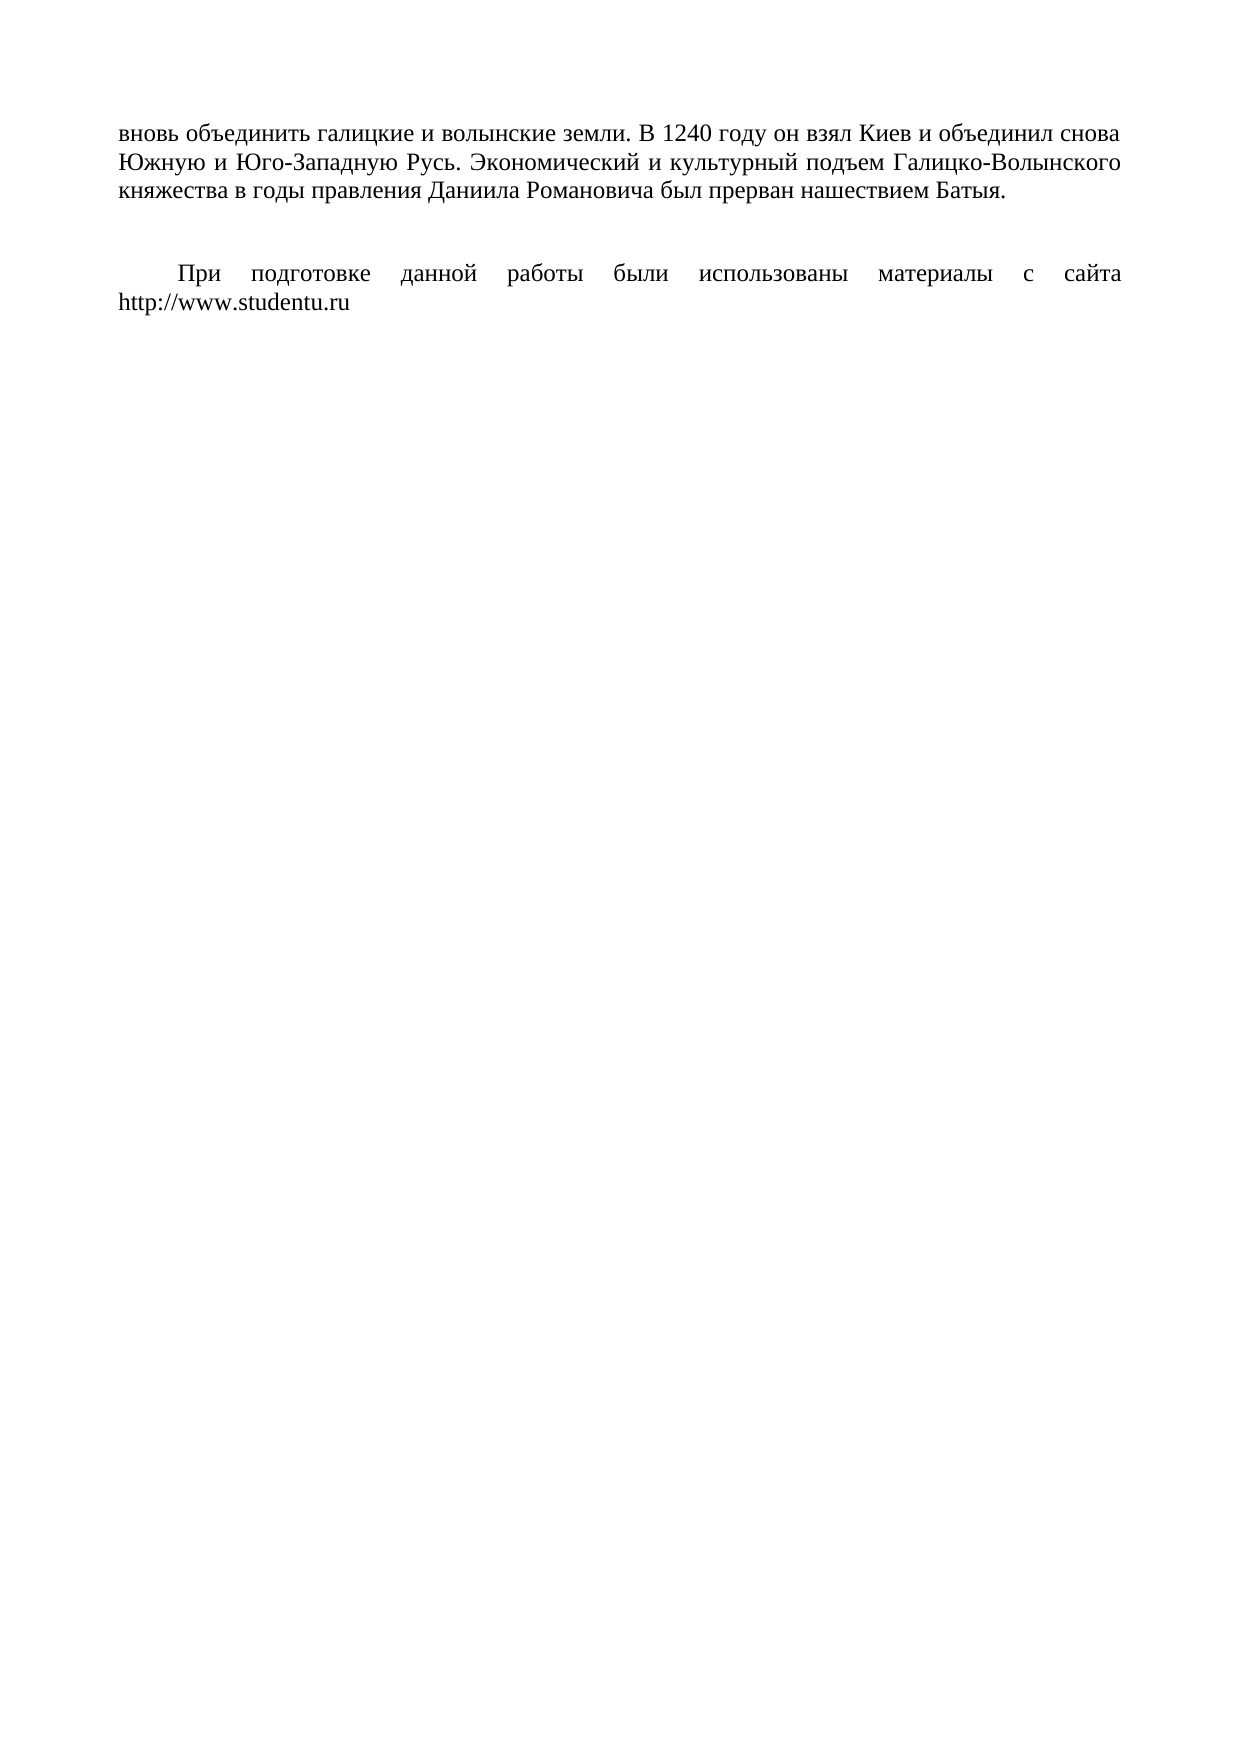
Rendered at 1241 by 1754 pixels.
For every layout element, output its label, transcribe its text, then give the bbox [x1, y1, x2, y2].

text При подготовке данной работы были использованы материалы с сайта http://www.studentu.ru [118, 258, 1122, 316]
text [118, 118, 1122, 204]
